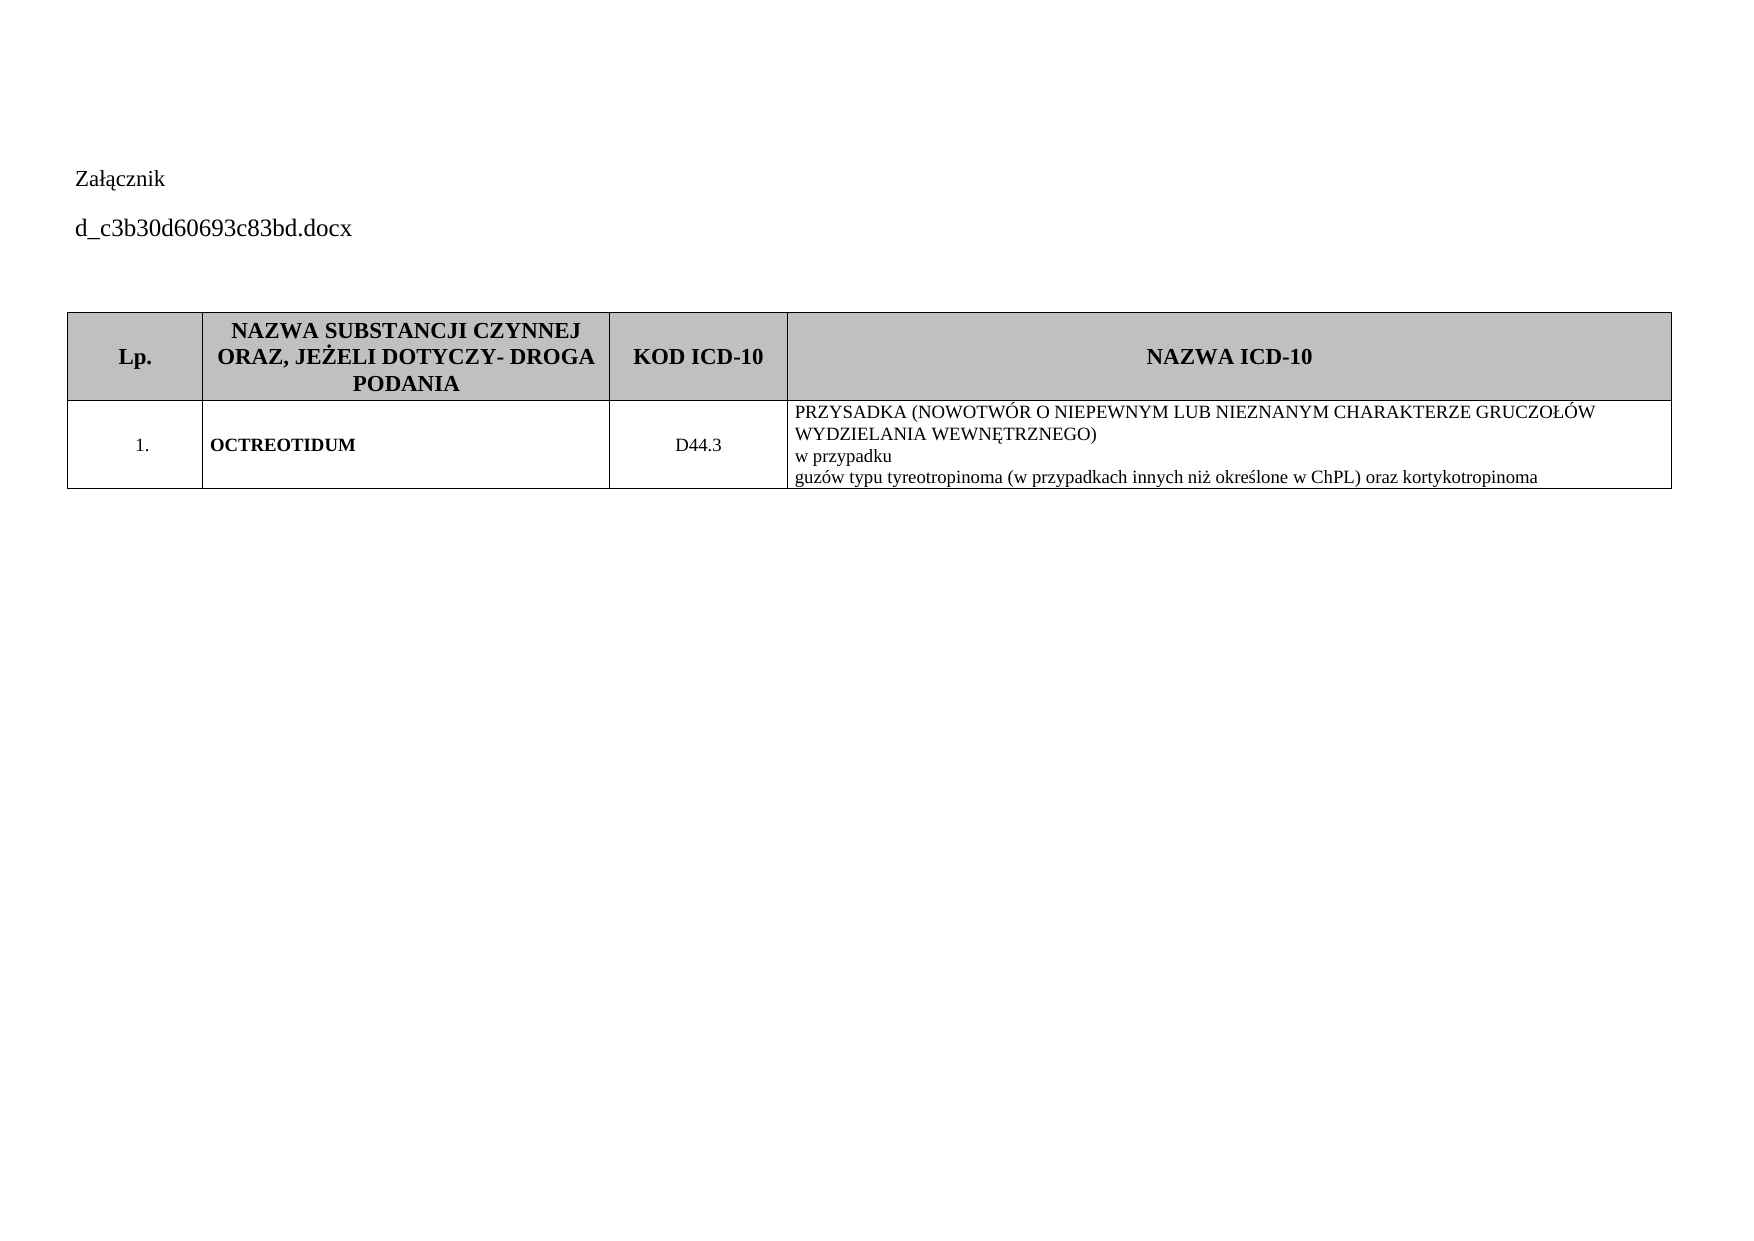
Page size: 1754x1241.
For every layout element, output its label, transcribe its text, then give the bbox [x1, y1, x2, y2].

table_header NAZWA ICD-10 [788, 313, 1671, 400]
table_header NAZWA SUBSTANCJI CZYNNEJ ORAZ, JEŻELI DOTYCZY- DROGA PODANIA [203, 313, 609, 400]
table_cell OCTREOTIDUM [203, 401, 609, 488]
table_cell PRZYSADKA (NOWOTWÓR O NIEPEWNYM LUB NIEZNANYM CHARAKTERZE GRUCZOŁÓW WYDZIELANIA WEWNĘTRZNEGO) w przypadku guzów typu tyreotropinoma (w przypadkach innych niż określone w ChPL) oraz kortykotropinoma [788, 401, 1671, 488]
table_header KOD ICD-10 [610, 313, 787, 400]
text Załącznik C.45.b. [75, 165, 1679, 192]
table_header Lp. [68, 313, 202, 400]
table_cell D44.3 [610, 401, 787, 488]
text OCTREOTIDUM [75, 213, 1679, 241]
table_cell [68, 401, 202, 488]
